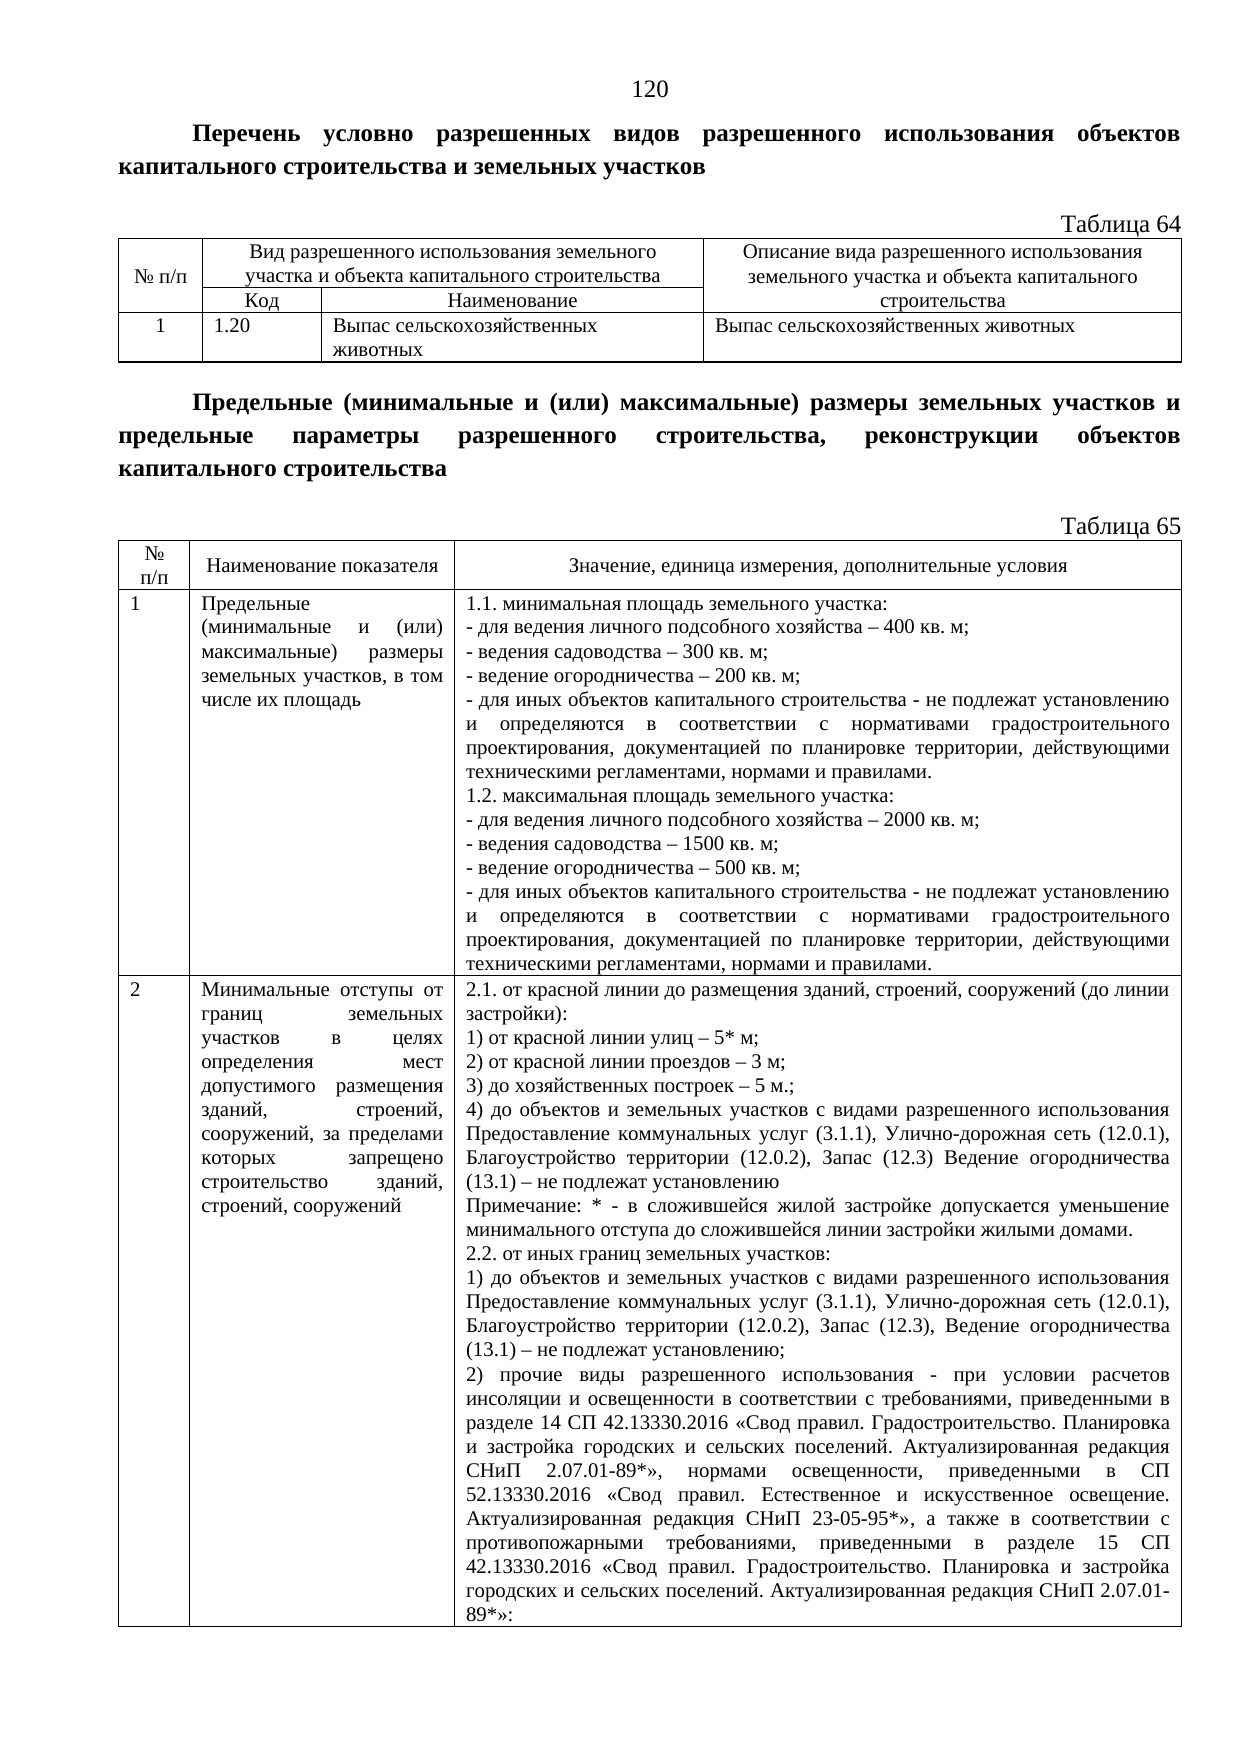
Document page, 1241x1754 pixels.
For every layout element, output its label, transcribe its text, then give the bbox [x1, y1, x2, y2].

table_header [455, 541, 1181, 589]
text Таблица 64 [192, 209, 1181, 238]
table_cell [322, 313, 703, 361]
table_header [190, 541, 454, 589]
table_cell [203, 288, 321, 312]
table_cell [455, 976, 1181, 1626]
text Перечень условно разрешенных видов разрешенного использования объектов капитального строительства и земельных участков [118, 118, 1181, 180]
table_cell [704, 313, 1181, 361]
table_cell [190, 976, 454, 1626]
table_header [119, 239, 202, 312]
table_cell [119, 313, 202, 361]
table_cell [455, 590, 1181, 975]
text Таблица 65 [192, 511, 1181, 540]
text Предельные (минимальные и (или) максимальные) размеры земельных участков и предельные параметры разрешенного строительства, реконструкции объектов капитального строительства [118, 387, 1181, 482]
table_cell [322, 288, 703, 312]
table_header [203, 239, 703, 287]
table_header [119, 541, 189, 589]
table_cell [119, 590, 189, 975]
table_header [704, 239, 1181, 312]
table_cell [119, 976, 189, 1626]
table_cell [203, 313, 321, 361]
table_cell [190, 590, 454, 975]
